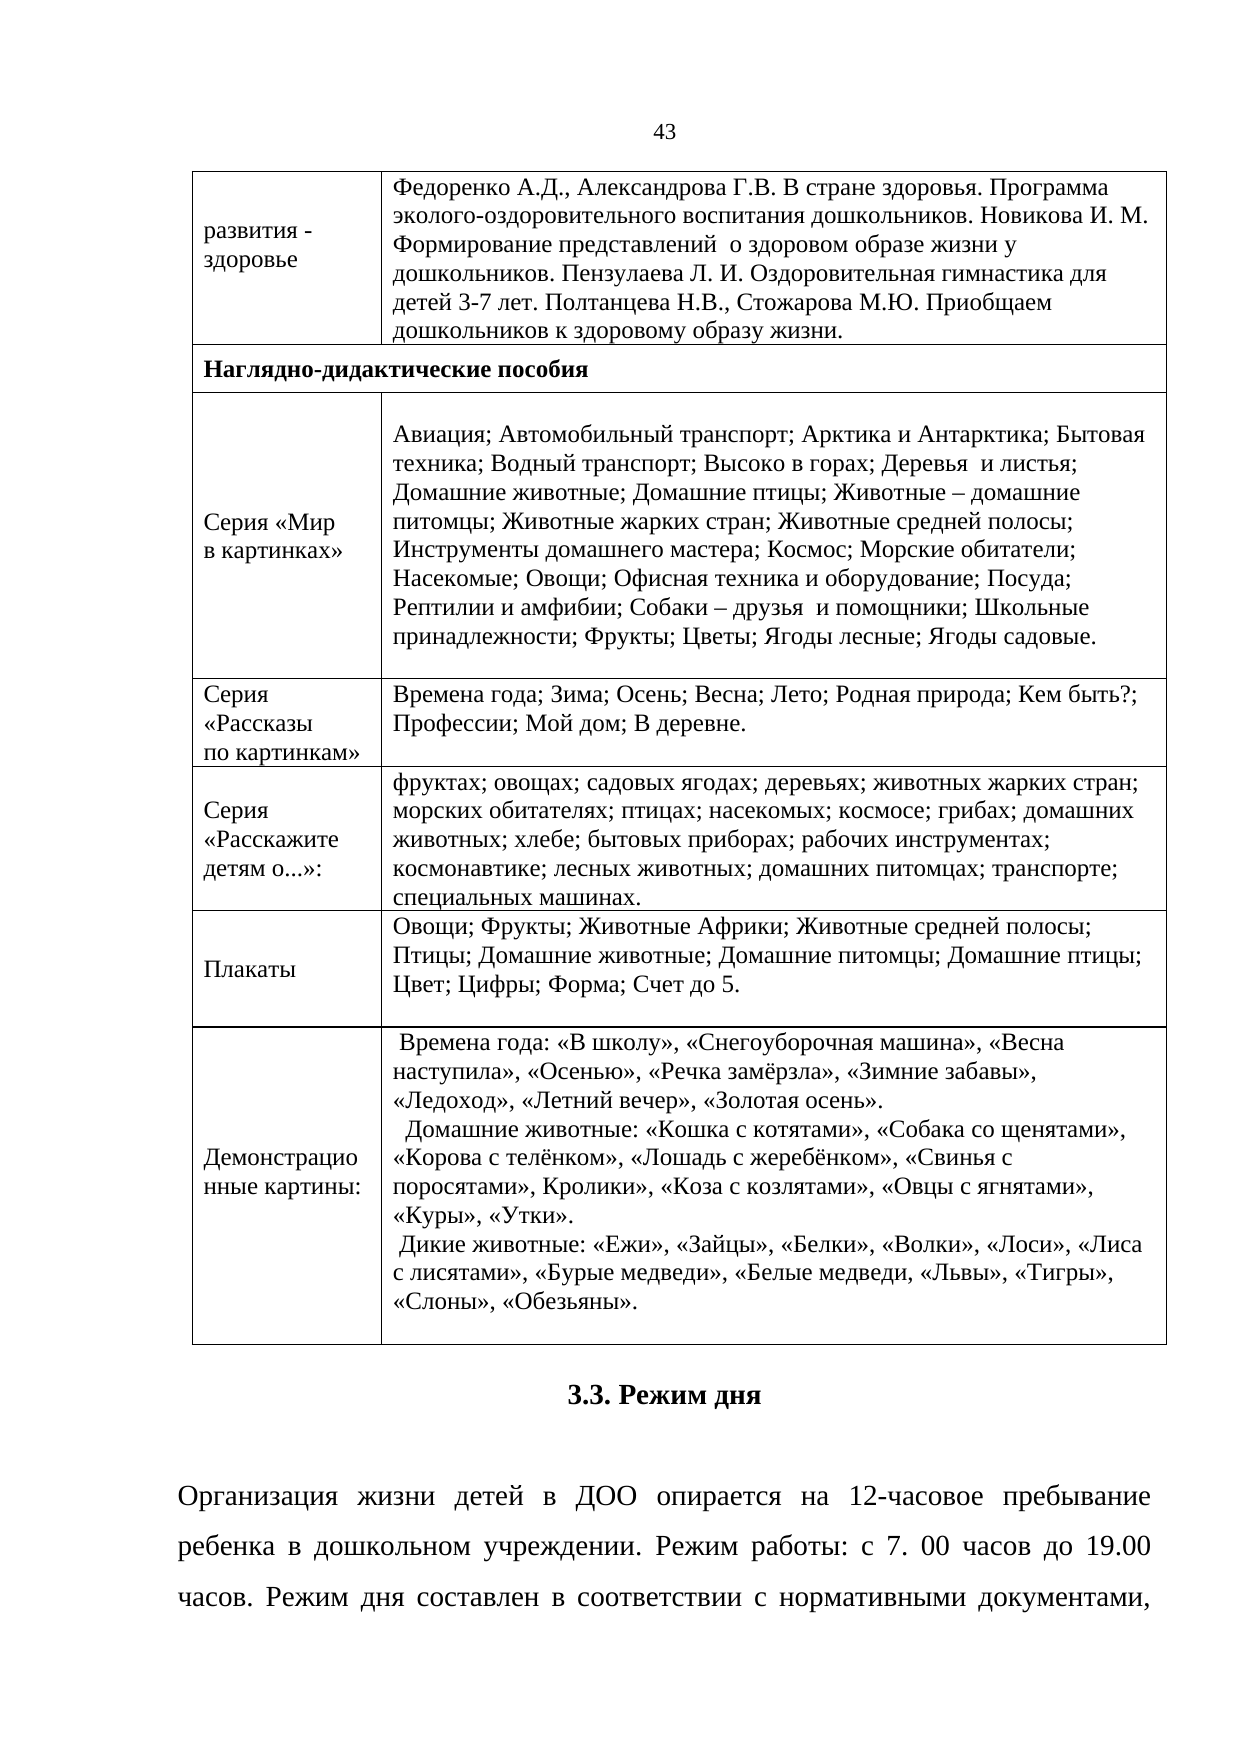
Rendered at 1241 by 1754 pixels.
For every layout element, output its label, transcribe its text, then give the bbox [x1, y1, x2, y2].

table_cell Времена года; Зима; Осень; Весна; Лето; Родная природа; Кем быть?; Профессии; Мой дом; В деревне. [382, 679, 1166, 766]
table_cell Серия «Рассказы по картинкам» [193, 679, 381, 766]
table_cell Времена года: «В школу», «Снегоуборочная машина», «Весна наступила», «Осенью», «Речка замёрзла», «Зимние забавы», «Ледоход», «Летний вечер», «Золотая осень». Домашние животные: «Кошка с котятами», «Собака со щенятами», «Корова с телёнком», «Лошадь с жеребёнком», «Свинья с поросятами», Кролики», «Коза с козлятами», «Овцы с ягнятами», «Куры», «Утки». Дикие животные: «Ежи», «Зайцы», «Белки», «Волки», «Лоси», «Лиса с лисятами», «Бурые медведи», «Белые медведи, «Львы», «Тигры», «Слоны», «Обезьяны». [382, 1028, 1166, 1344]
table_cell Плакаты [193, 911, 381, 1026]
table_cell Серия «Расскажите детям о...»: [193, 767, 381, 910]
text 3.3. Режим дня [177, 1377, 1152, 1411]
table_cell Демонстрационные картины: [193, 1028, 381, 1344]
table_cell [193, 172, 381, 344]
table_cell фруктах; овощах; садовых ягодах; деревьях; животных жарких стран; морских обитателях; птицах; насекомых; космосе; грибах; домашних животных; хлебе; бытовых приборах; рабочих инструментах; космонавтике; лесных животных; домашних питомцах; транспорте; специальных машинах. [382, 767, 1166, 910]
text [177, 1478, 1152, 1612]
table_cell Наглядно-дидактические пособия [193, 345, 1166, 392]
table_cell Серия «Мир в картинках» [193, 393, 381, 678]
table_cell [382, 172, 1166, 344]
table_cell Овощи; Фрукты; Животные Африки; Животные средней полосы; Птицы; Домашние животные; Домашние питомцы; Домашние птицы; Цвет; Цифры; Форма; Счет до 5. [382, 911, 1166, 1026]
table_cell Авиация; Автомобильный транспорт; Арктика и Антарктика; Бытовая техника; Водный транспорт; Высоко в горах; Деревья и листья; Домашние животные; Домашние птицы; Животные – домашние питомцы; Животные жарких стран; Животные средней полосы; Инструменты домашнего мастера; Космос; Морские обитатели; Насекомые; Овощи; Офисная техника и оборудование; Посуда; Рептилии и амфибии; Собаки – друзья и помощники; Школьные принадлежности; Фрукты; Цветы; Ягоды лесные; Ягоды садовые. [382, 393, 1166, 678]
